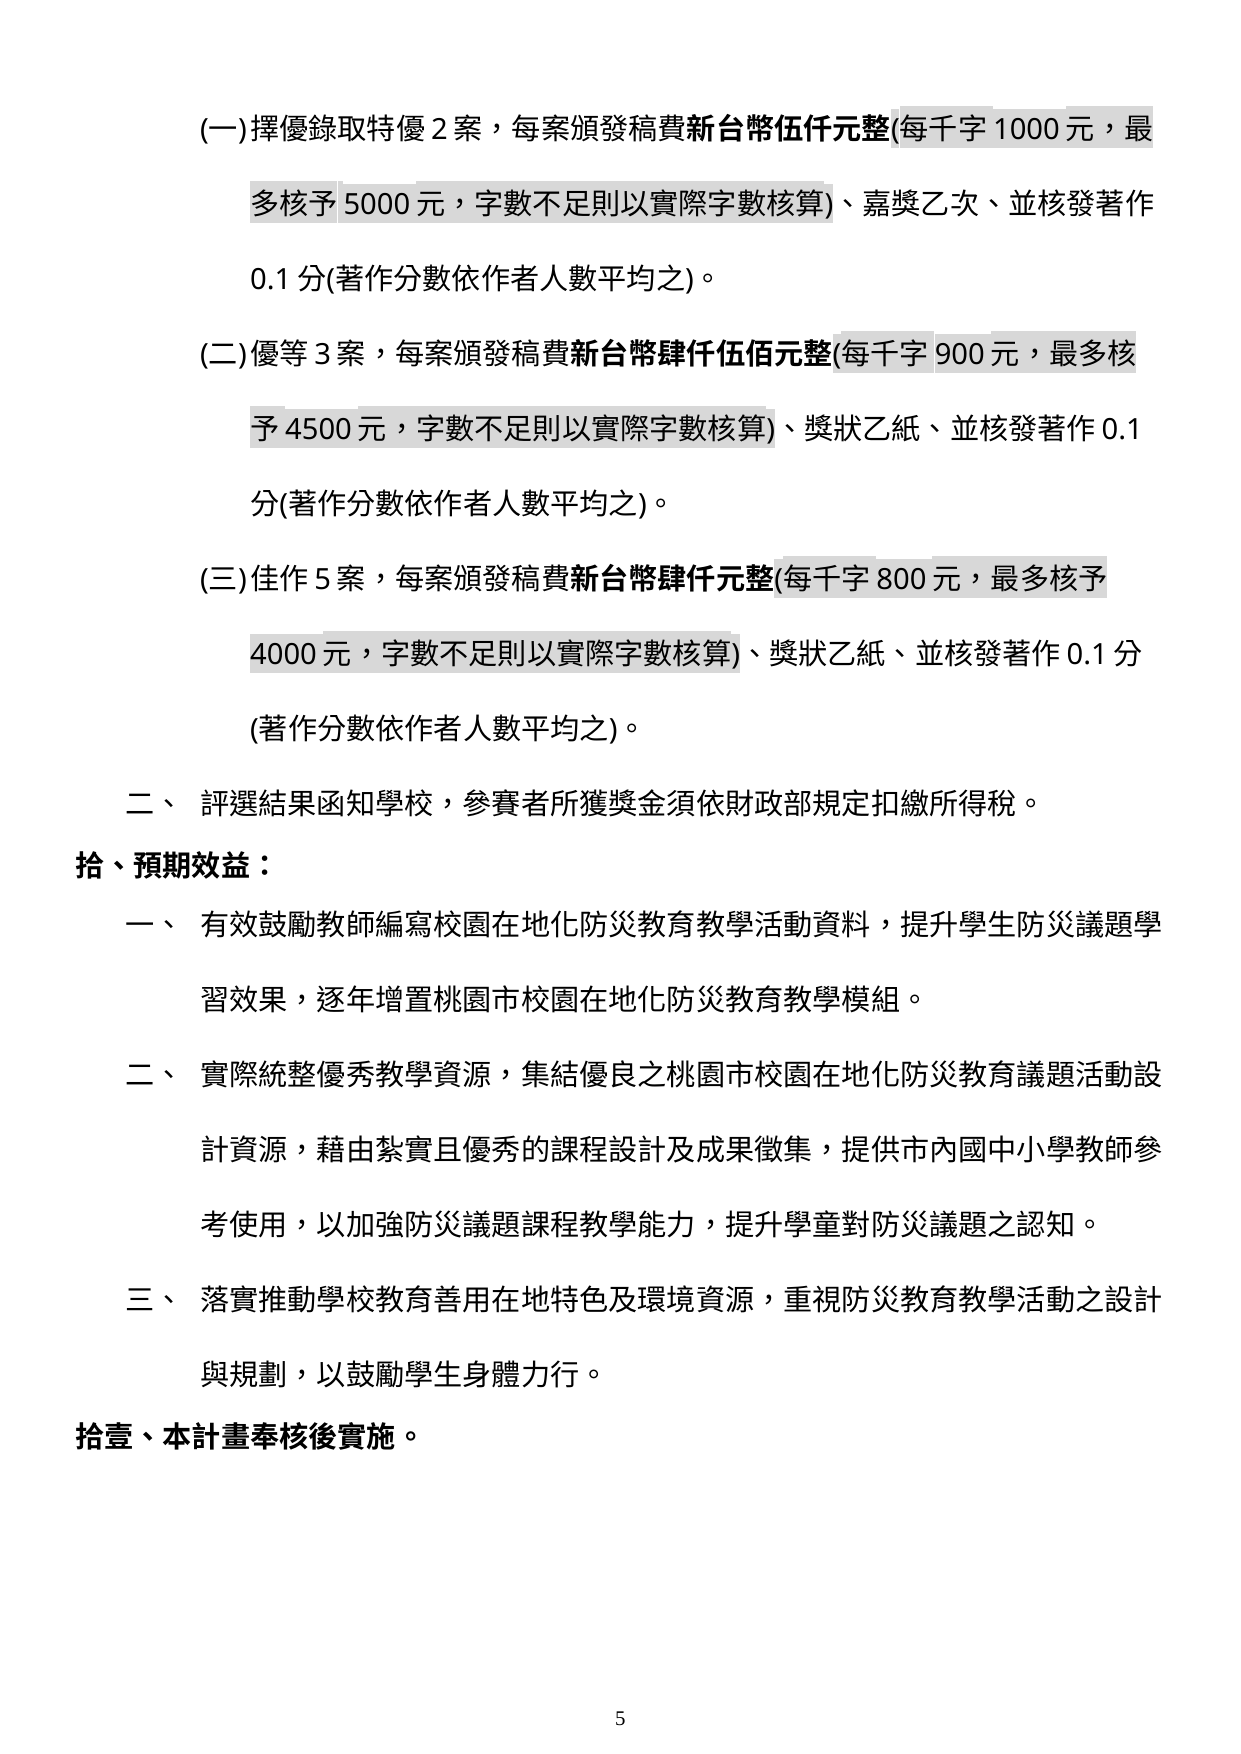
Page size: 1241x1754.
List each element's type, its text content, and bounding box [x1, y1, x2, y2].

list 優等3案，每案頒發稿費新台幣肆仟伍佰元整(每千字900元，最多核予4500元，字數不足則以實際字數核算)、獎狀乙紙、並核發著作0.1分(著作分數依作者人數平均之)。 [200, 314, 1165, 539]
text 拾、預期效益： [75, 839, 1165, 885]
list 有效鼓勵教師編寫校園在地化防災教育教學活動資料，提升學生防災議題學習效果，逐年增置桃園市校園在地化防災教育教學模組。 [125, 885, 1165, 1035]
list 落實推動學校教育善用在地特色及環境資源，重視防災教育教學活動之設計與規劃，以鼓勵學生身體力行。 [125, 1260, 1165, 1410]
list 實際統整優秀教學資源，集結優良之桃園市校園在地化防災教育議題活動設計資源，藉由紮實且優秀的課程設計及成果徵集，提供市內國中小學教師參考使用，以加強防災議題課程教學能力，提升學童對防災議題之認知。 [125, 1035, 1165, 1260]
list 評選結果函知學校，參賽者所獲獎金須依財政部規定扣繳所得稅。 [125, 764, 1165, 839]
list 擇優錄取特優2案，每案頒發稿費新台幣伍仟元整(每千字1000元，最多核予5000元，字數不足則以實際字數核算)、嘉獎乙次、並核發著作0.1分(著作分數依作者人數平均之)。 [200, 89, 1165, 314]
text 拾壹、本計畫奉核後實施。 [75, 1410, 1165, 1456]
list 佳作5案，每案頒發稿費新台幣肆仟元整(每千字800元，最多核予4000元，字數不足則以實際字數核算)、獎狀乙紙、並核發著作0.1分(著作分數依作者人數平均之)。 [200, 539, 1165, 764]
